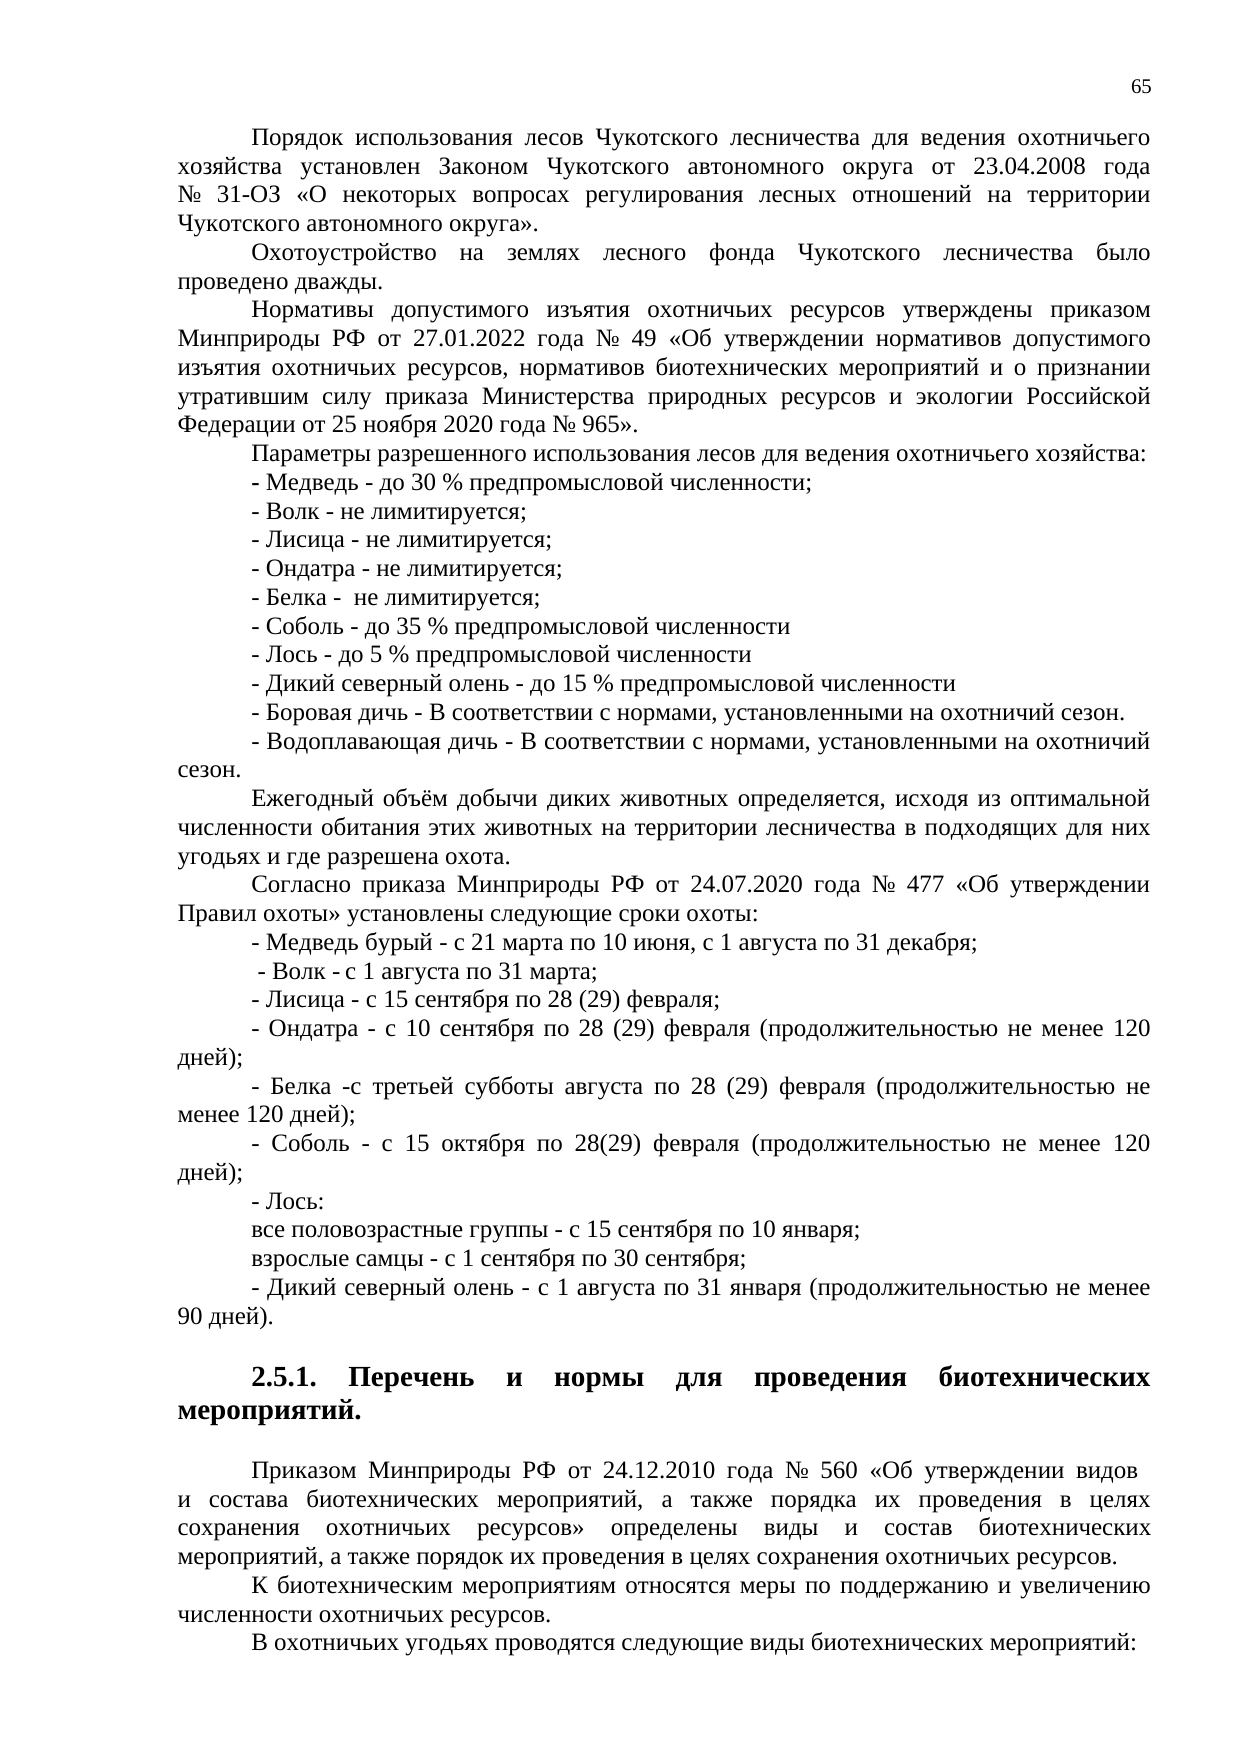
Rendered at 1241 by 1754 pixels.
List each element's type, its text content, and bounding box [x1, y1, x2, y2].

text - Боровая дичь - В соответствии с нормами, установленными на охотничий сезон. [177, 697, 1152, 726]
text 2.5.1. Перечень и нормы для проведения биотехнических мероприятий. [177, 1359, 1152, 1426]
text - Соболь - до 35 % предпромысловой численности [177, 611, 1152, 639]
text взрослые самцы - с 1 сентября по 30 сентября; [177, 1243, 1152, 1272]
text - Лось - до 5 % предпромысловой численности [177, 639, 1152, 668]
text - Лось: [177, 1186, 1152, 1214]
text Согласно приказа Минприроды РФ от 24.07.2020 года № 477 «Об утверждении Правил охоты» установлены следующие сроки охоты: [177, 869, 1152, 927]
text - Дикий северный олень - с 1 августа по 31 января (продолжительностью не менее 90 дней). [177, 1272, 1152, 1329]
text К биотехническим мероприятиям относятся меры по поддержанию и увеличению численности охотничьих ресурсов. [177, 1570, 1152, 1627]
text Нормативы допустимого изъятия охотничьих ресурсов утверждены приказом Минприроды РФ от 27.01.2022 года № 49 «Об утверждении нормативов допустимого изъятия охотничьих ресурсов, нормативов биотехнических мероприятий и о признании утратившим силу приказа Министерства природных ресурсов и экологии Российской Федерации от 25 ноября 2020 года № 965». [177, 294, 1152, 438]
text - Ондатра - не лимитируется; [177, 553, 1152, 582]
text - Лисица - не лимитируется; [177, 524, 1152, 553]
text все половозрастные группы - с 15 сентября по 10 января; [177, 1214, 1152, 1243]
text В охотничьих угодьях проводятся следующие виды биотехнических мероприятий: [177, 1627, 1152, 1656]
text - Медведь - до 30 % предпромысловой численности; [177, 467, 1152, 496]
text Ежегодный объём добычи диких животных определяется, исходя из оптимальной численности обитания этих животных на территории лесничества в подходящих для них угодьях и где разрешена охота. [177, 783, 1152, 869]
text Параметры разрешенного использования лесов для ведения охотничьего хозяйства: [177, 438, 1152, 467]
text - Волк - не лимитируется; [177, 496, 1152, 524]
text - Белка -с третьей субботы августа по 28 (29) февраля (продолжительностью не менее 120 дней); [177, 1071, 1152, 1128]
text - Белка - не лимитируется; [177, 582, 1152, 611]
text - Медведь бурый - с 21 марта по 10 июня, с 1 августа по 31 декабря; [177, 927, 1152, 956]
text - Ондатра - с 10 сентября по 28 (29) февраля (продолжительностью не менее 120 дней); [177, 1013, 1152, 1071]
text - Соболь - с 15 октября по 28(29) февраля (продолжительностью не менее 120 дней); [177, 1128, 1152, 1186]
text - Дикий северный олень - до 15 % предпромысловой численности [177, 668, 1152, 697]
text Порядок использования лесов Чукотского лесничества для ведения охотничьего хозяйства установлен Законом Чукотского автономного округа от 23.04.2008 года № 31-ОЗ «О некоторых вопросах регулирования лесных отношений на территории Чукотского автономного округа». [177, 122, 1152, 237]
text - Лисица - с 15 сентября по 28 (29) февраля; [177, 984, 1152, 1013]
text - Волк - с 1 августа по 31 марта; [177, 956, 1152, 984]
text - Водоплавающая дичь - В соответствии с нормами, установленными на охотничий сезон. [177, 726, 1152, 783]
text Охотоустройство на землях лесного фонда Чукотского лесничества было проведено дважды. [177, 237, 1152, 294]
text Приказом Минприроды РФ от 24.12.2010 года № 560 «Об утверждении видов и состава биотехнических мероприятий, а также порядка их проведения в целях сохранения охотничьих ресурсов» определены виды и состав биотехнических мероприятий, а также порядок их проведения в целях сохранения охотничьих ресурсов. [177, 1455, 1152, 1570]
